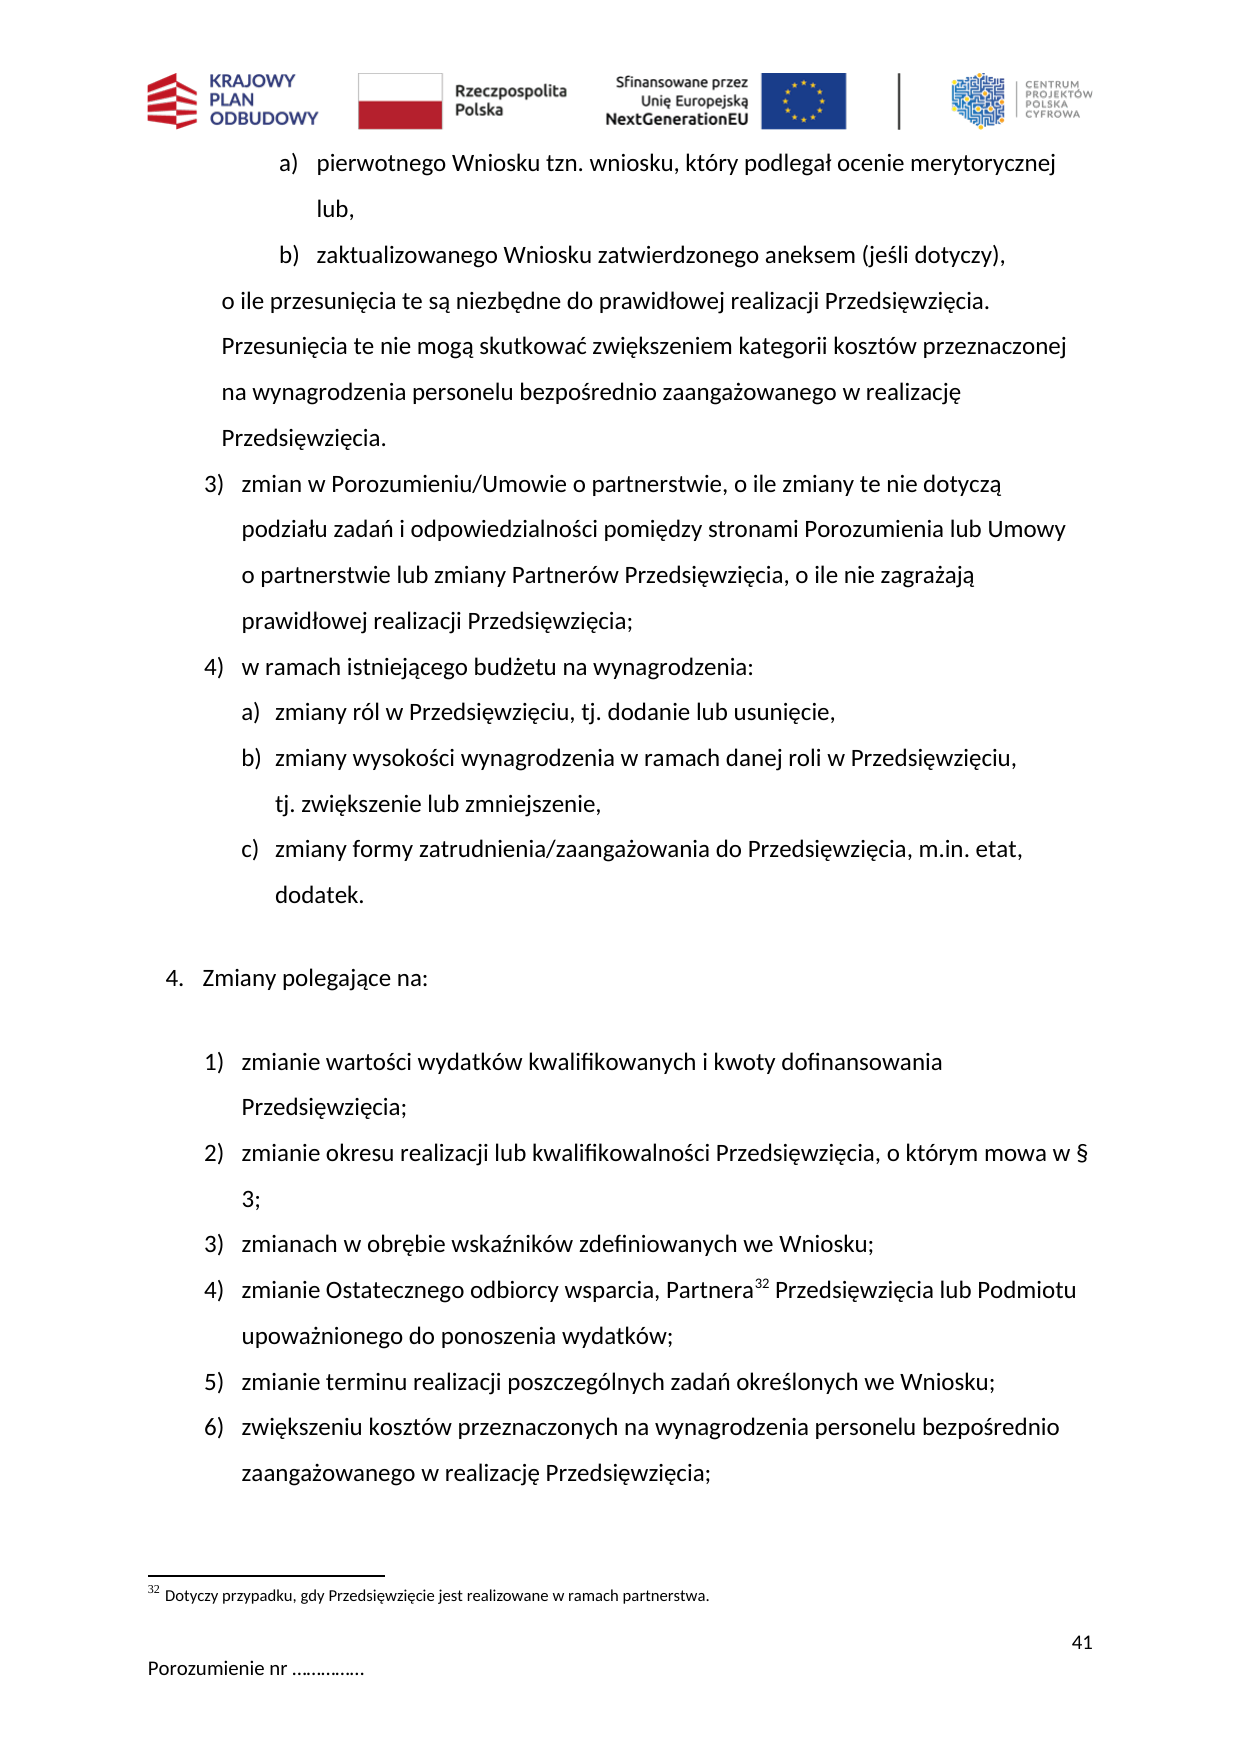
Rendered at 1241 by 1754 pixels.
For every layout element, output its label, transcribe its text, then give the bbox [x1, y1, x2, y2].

list zmiany ról w Przedsięwzięciu, tj. dodanie lub usunięcie, [241, 696, 1093, 727]
list zmianie Ostatecznego odbiorcy wsparcia, Partnera Przedsięwzięcia lub Podmiotu upoważnionego do ponoszenia wydatków; [204, 1274, 1093, 1351]
list Zmiany polegające na: [165, 962, 1093, 993]
list zmian w Porozumieniu/Umowie o partnerstwie, o ile zmiany te nie dotyczą podziału zadań i odpowiedzialności pomiędzy stronami Porozumienia lub Umowy o partnerstwie lub zmiany Partnerów Przedsięwzięcia, o ile nie zagrażają prawidłowej realizacji Przedsięwzięcia; [204, 468, 1093, 635]
list zwiększeniu kosztów przeznaczonych na wynagrodzenia personelu bezpośrednio zaangażowanego w realizację Przedsięwzięcia; [204, 1412, 1093, 1488]
list zmianie wartości wydatków kwalifikowanych i kwoty dofinansowania Przedsięwzięcia; [204, 1046, 1093, 1122]
list zmiany wysokości wynagrodzenia w ramach danej roli w Przedsięwzięciu, tj. zwiększenie lub zmniejszenie, [241, 742, 1093, 818]
list pierwotnego Wniosku tzn. wniosku, który podlegał ocenie merytorycznej lub, [279, 148, 1093, 224]
list zaktualizowanego Wniosku zatwierdzonego aneksem (jeśli dotyczy), [279, 239, 1093, 269]
picture [147, 73, 1093, 130]
list w ramach istniejącego budżetu na wynagrodzenia: [204, 651, 1093, 681]
list zmianie okresu realizacji lub kwalifikowalności Przedsięwzięcia, o którym mowa w § 3; [204, 1137, 1093, 1213]
list zmianie terminu realizacji poszczególnych zadań określonych we Wniosku; [204, 1366, 1093, 1396]
list zmianach w obrębie wskaźników zdefiniowanych we Wniosku; [204, 1229, 1093, 1259]
list zmiany formy zatrudnienia/zaangażowania do Przedsięwzięcia, m.in. etat, dodatek. [241, 833, 1093, 910]
text o ile przesunięcia te są niezbędne do prawidłowej realizacji Przedsięwzięcia. Przesunięcia te nie mogą skutkować zwiększeniem kategorii kosztów przeznaczonej na wynagrodzenia personelu bezpośrednio zaangażowanego w realizację Przedsięwzięcia. [221, 285, 1093, 452]
